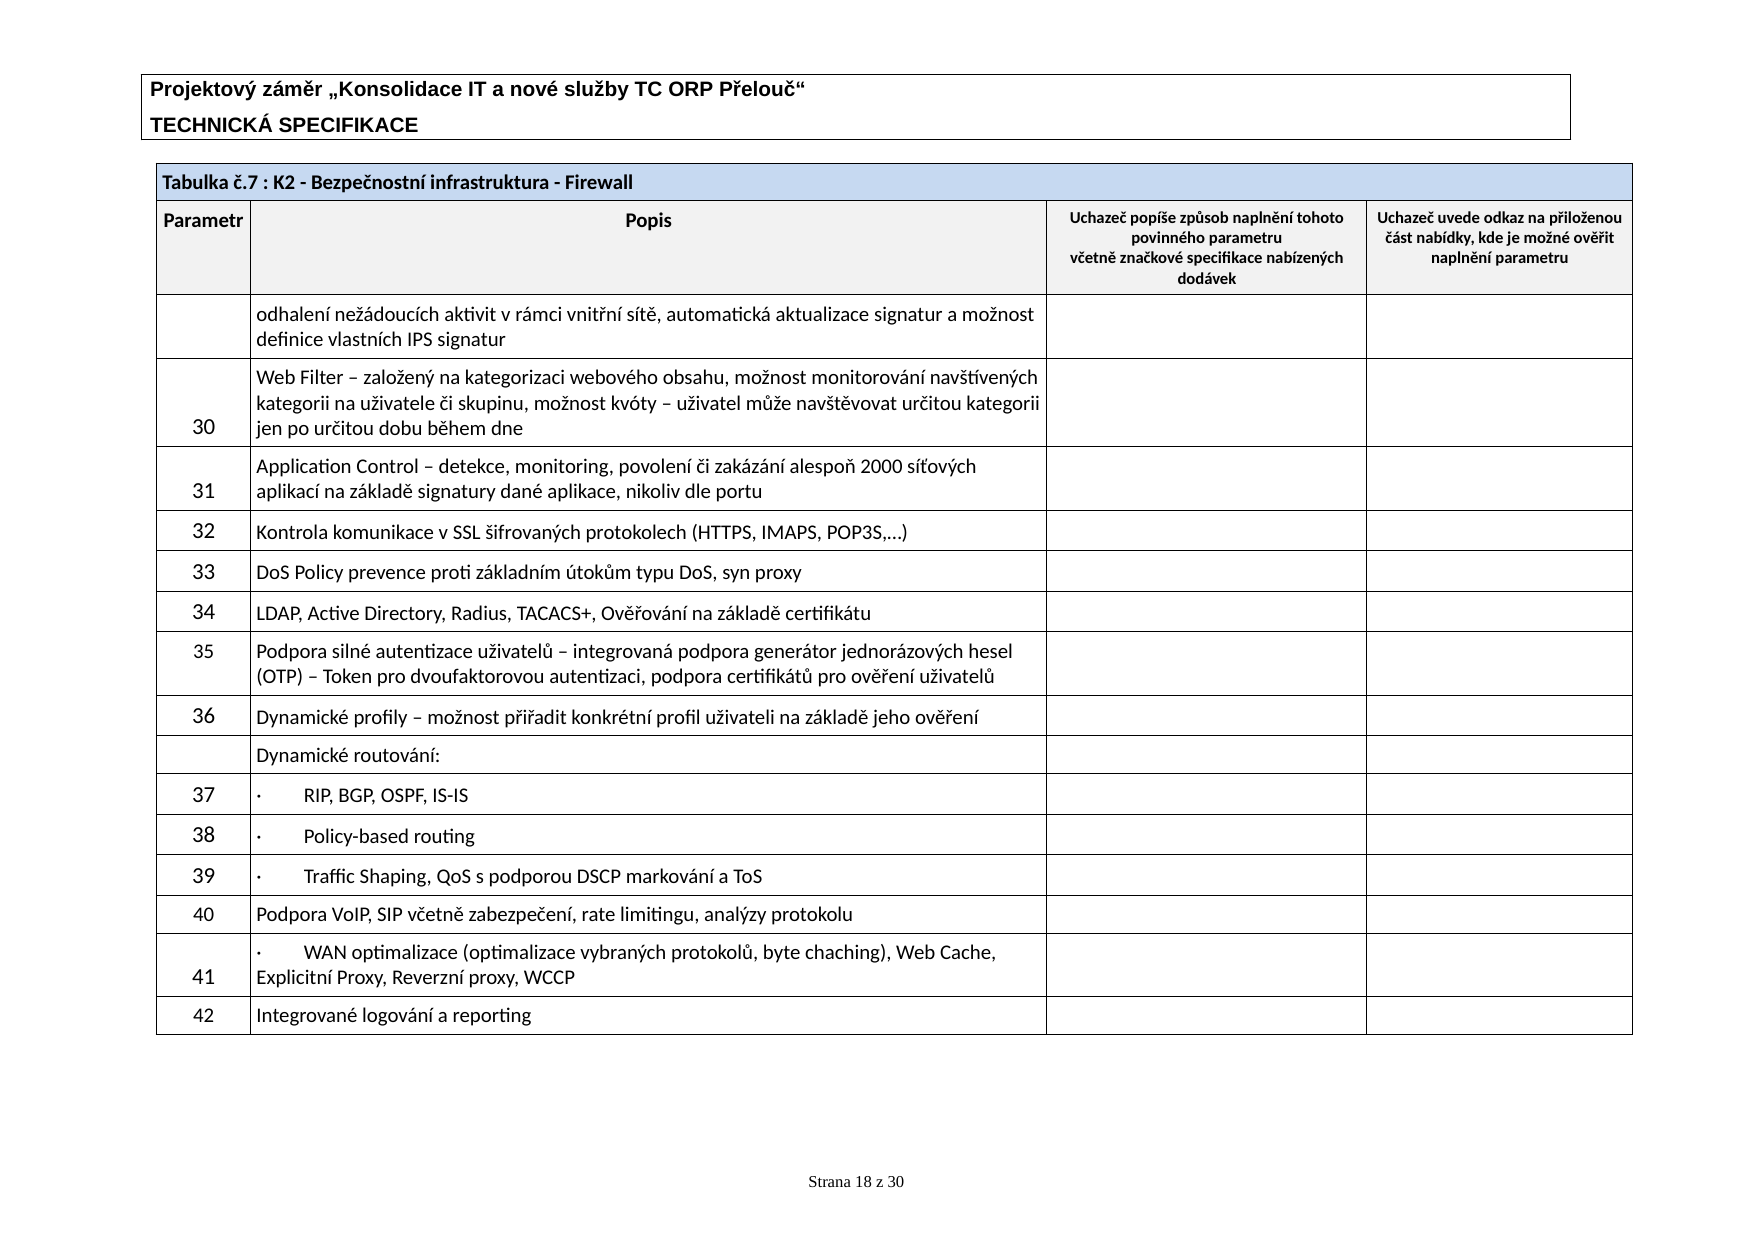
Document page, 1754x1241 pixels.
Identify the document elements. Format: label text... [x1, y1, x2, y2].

table_cell Dynamické profily – možnost přiřadit konkrétní profil uživateli na základě jeho ověření [251, 696, 1046, 735]
table_cell 30 [157, 359, 250, 446]
table_cell [1367, 696, 1632, 735]
table_cell [1367, 295, 1632, 357]
table_cell · RIP, BGP, OSPF, IS-IS [251, 774, 1046, 813]
table_cell [1367, 896, 1632, 932]
table_cell 33 [157, 551, 250, 591]
table_cell [1367, 359, 1632, 446]
table_cell [1047, 447, 1366, 509]
table_cell [1047, 592, 1366, 631]
table_cell [1367, 736, 1632, 773]
table_cell Uchazeč popíše způsob naplnění tohoto povinného parametru včetně značkové specifikace nabízených dodávek [1047, 201, 1366, 294]
table_cell Podpora VoIP, SIP včetně zabezpečení, rate limitingu, analýzy protokolu [251, 896, 1046, 932]
table_cell 36 [157, 696, 250, 735]
table_cell · WAN optimalizace (optimalizace vybraných protokolů, byte chaching), Web Cache, Explicitní Proxy, Reverzní proxy, WCCP [251, 934, 1046, 996]
table_cell 31 [157, 447, 250, 509]
table_cell [1047, 736, 1366, 773]
table_cell Popis [251, 201, 1046, 294]
table_cell 35 [157, 632, 250, 694]
table_cell · Traffic Shaping, QoS s podporou DSCP markování a ToS [251, 855, 1046, 894]
table_cell · Policy-based routing [251, 815, 1046, 854]
table_cell [1367, 934, 1632, 996]
table_cell 39 [157, 855, 250, 894]
table_cell [1367, 511, 1632, 550]
table_cell 40 [157, 896, 250, 932]
table_cell [1047, 997, 1366, 1034]
table_cell [1047, 359, 1366, 446]
table_cell [1047, 511, 1366, 550]
table_cell Parametr [157, 201, 250, 294]
table_header Tabulka č.7 : K2 - Bezpečnostní infrastruktura - Firewall [157, 164, 1632, 200]
table_cell Uchazeč uvede odkaz na přiloženou část nabídky, kde je možné ověřit naplnění parametru [1367, 201, 1632, 294]
table_cell [1047, 696, 1366, 735]
table_cell [1047, 896, 1366, 932]
table_cell 34 [157, 592, 250, 631]
table_cell DoS Policy prevence proti základním útokům typu DoS, syn proxy [251, 551, 1046, 591]
table_cell Podpora silné autentizace uživatelů – integrovaná podpora generátor jednorázových hesel (OTP) – Token pro dvoufaktorovou autentizaci, podpora certifikátů pro ověření uživatelů [251, 632, 1046, 694]
table_cell [1367, 815, 1632, 854]
table_cell 32 [157, 511, 250, 550]
table_cell Application Control – detekce, monitoring, povolení či zakázání alespoň 2000 síťových aplikací na základě signatury dané aplikace, nikoliv dle portu [251, 447, 1046, 509]
table_cell [1367, 447, 1632, 509]
table_cell [157, 736, 250, 773]
table_cell [1367, 592, 1632, 631]
table_cell [1047, 815, 1366, 854]
table_cell [1367, 997, 1632, 1034]
table_cell Integrované logování a reporting [251, 997, 1046, 1034]
table_cell [1367, 551, 1632, 591]
table_cell Kontrola komunikace v SSL šifrovaných protokolech (HTTPS, IMAPS, POP3S,…) [251, 511, 1046, 550]
table_cell [1047, 295, 1366, 357]
table_cell [1047, 632, 1366, 694]
table_cell [1367, 774, 1632, 813]
table_cell 29 [157, 295, 250, 357]
table_cell 38 [157, 815, 250, 854]
table_cell Dynamické routování: [251, 736, 1046, 773]
table_cell [1047, 551, 1366, 591]
table_cell Web Filter – založený na kategorizaci webového obsahu, možnost monitorování navštívených kategorii na uživatele či skupinu, možnost kvóty – uživatel může navštěvovat určitou kategorii jen po určitou dobu během dne [251, 359, 1046, 446]
table_cell [1367, 855, 1632, 894]
table_cell [1367, 632, 1632, 694]
table_cell [1047, 934, 1366, 996]
table_cell 41 [157, 934, 250, 996]
table_cell [1047, 855, 1366, 894]
table_cell 37 [157, 774, 250, 813]
table_cell 42 [157, 997, 250, 1034]
table_cell LDAP, Active Directory, Radius, TACACS+, Ověřování na základě certifikátu [251, 592, 1046, 631]
table_cell [1047, 774, 1366, 813]
